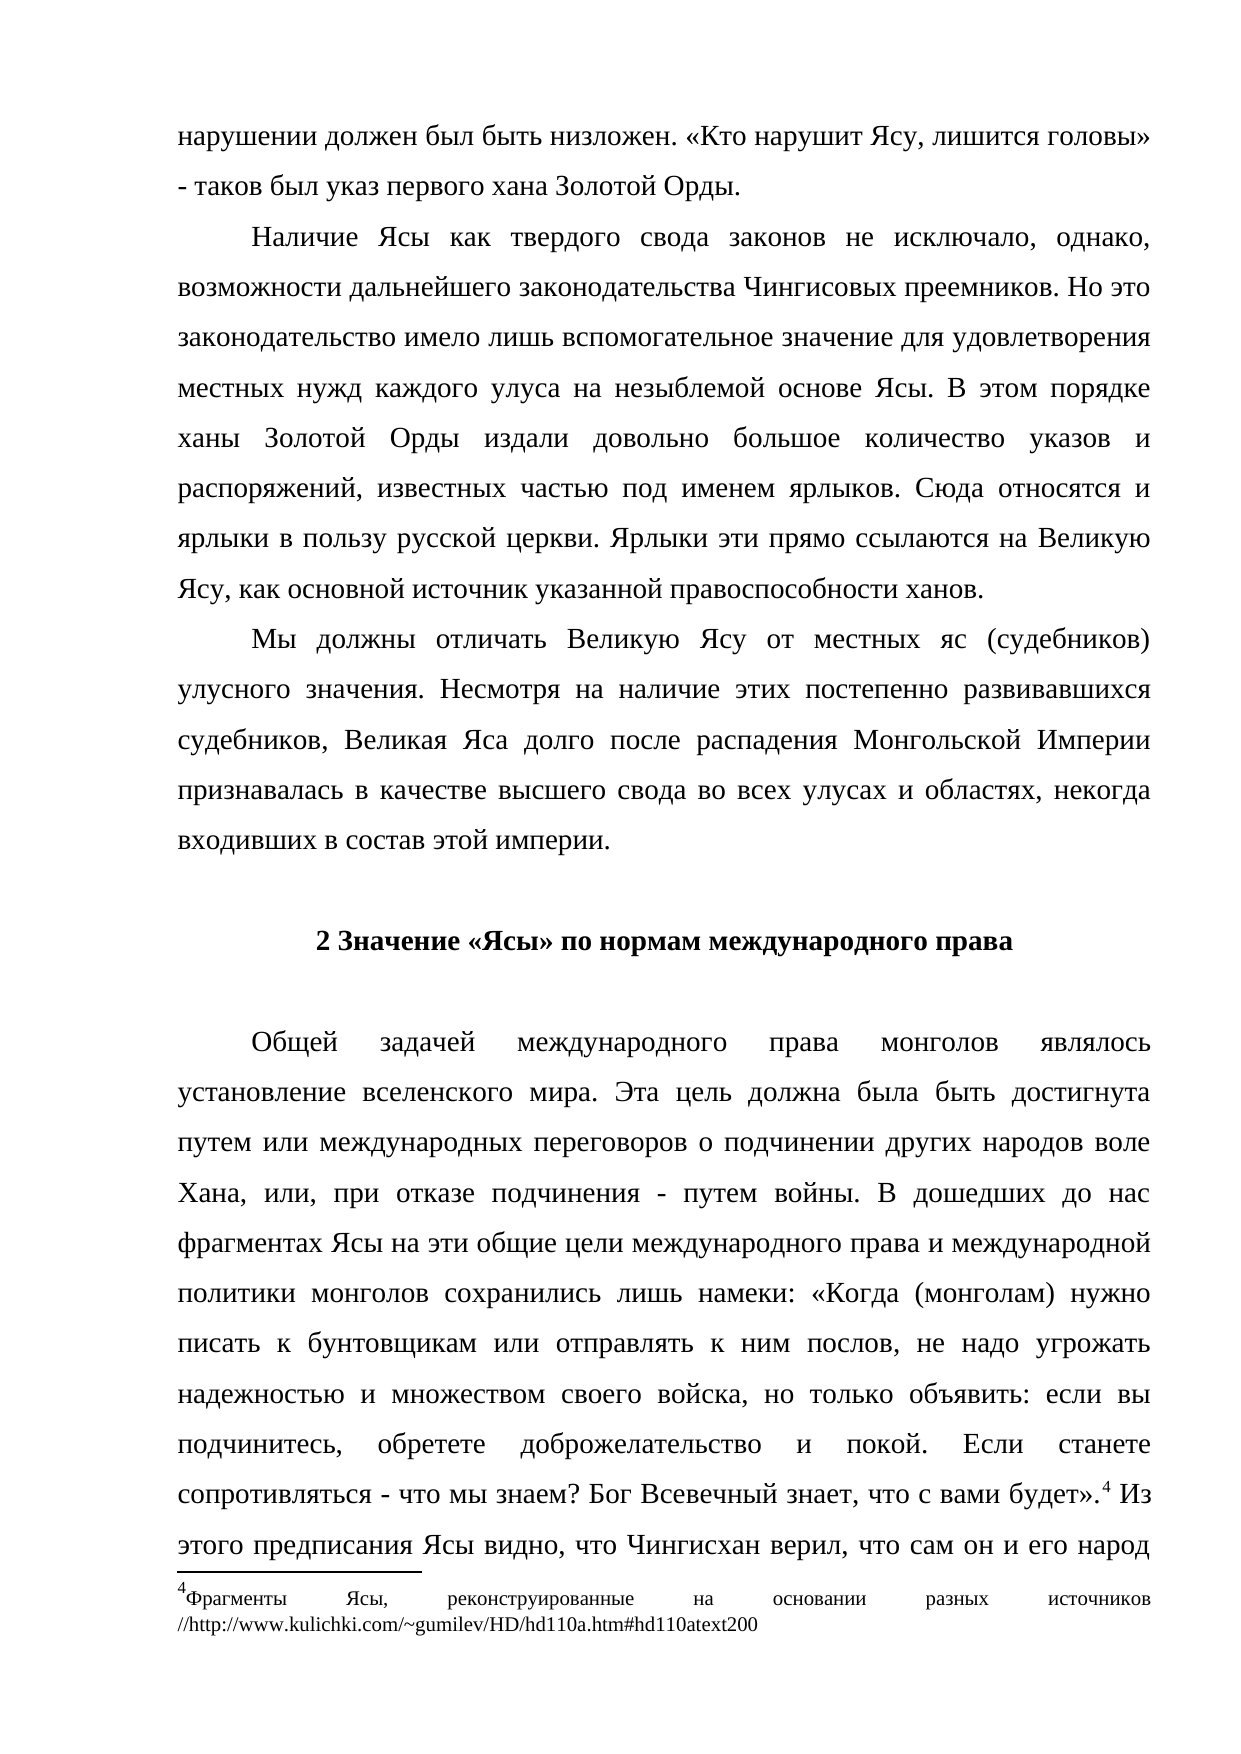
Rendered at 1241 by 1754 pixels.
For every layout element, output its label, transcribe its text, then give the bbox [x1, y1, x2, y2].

text Мы должны отличать Великую Ясу от местных яс (судебников) улусного значения. Несмотря на наличие этих постепенно развивавшихся судебников, Великая Яса долго после распадения Монгольской Империи признавалась в качестве высшего свода во всех улусах и областях, некогда входивших в состав этой империи. [177, 621, 1152, 856]
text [177, 118, 1152, 202]
text Наличие Ясы как твердого свода законов не исключало, однако, возможности дальнейшего законодательства Чингисовых преемников. Но это законодательство имело лишь вспомогательное значение для удовлетворения местных нужд каждого улуса на незыблемой основе Ясы. В этом порядке ханы Золотой Орды издали довольно большое количество указов и распоряжений, известных частью под именем ярлыков. Сюда относятся и ярлыки в пользу русской церкви. Ярлыки эти прямо ссылаются на Великую Ясу, как основной источник указанной правоспособности ханов. [177, 219, 1152, 604]
text 2 Значение «Ясы» по нормам международного права [177, 923, 1152, 957]
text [177, 1024, 1152, 1560]
